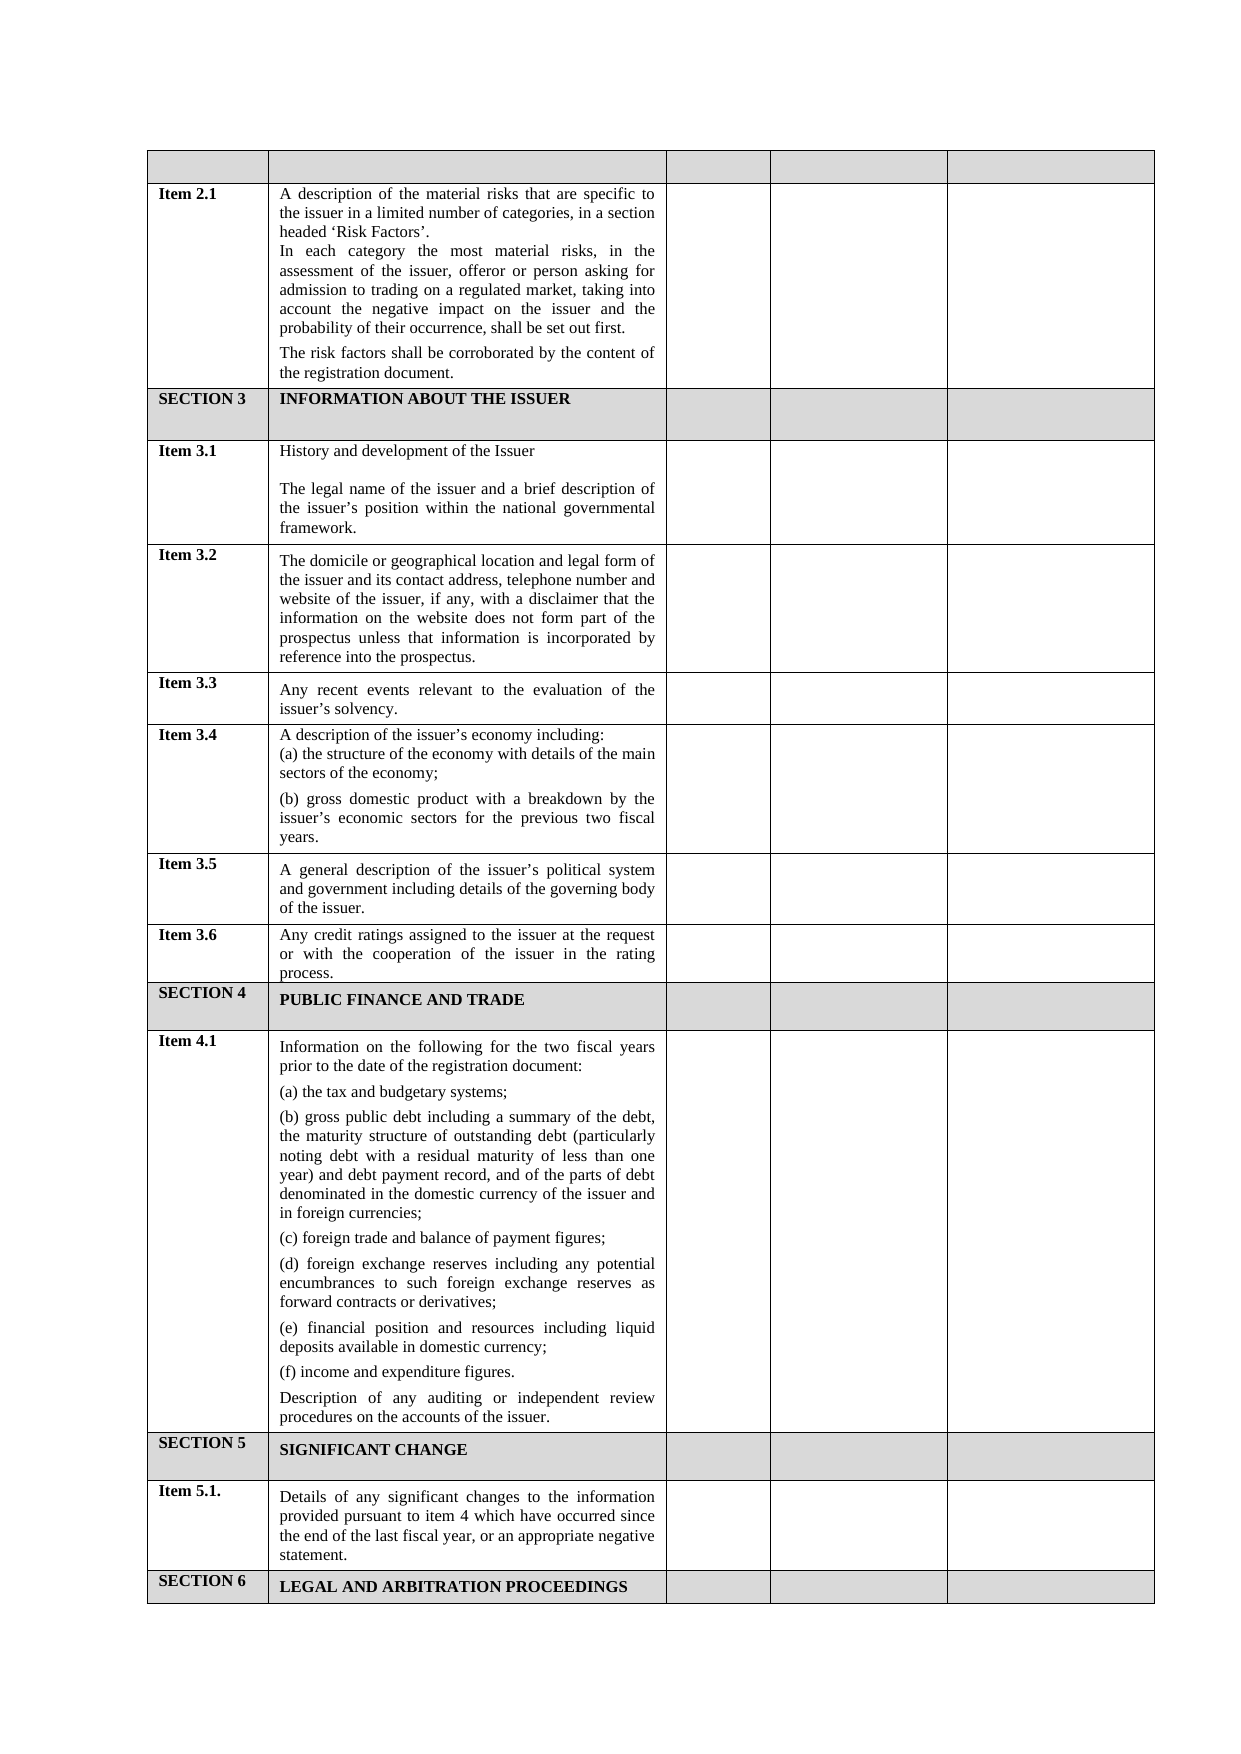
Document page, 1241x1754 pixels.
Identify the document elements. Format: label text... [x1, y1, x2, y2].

table_cell [948, 854, 1154, 923]
table_cell [667, 854, 770, 923]
table_cell Item 2.1 [148, 184, 268, 388]
table_cell [667, 1433, 770, 1480]
table_cell [667, 545, 770, 672]
table_cell Details of any significant changes to the information provided pursuant to item 4 which have occurred since the end of the last fiscal year, or an appropriate negative statement. [269, 1481, 666, 1570]
table_cell A description of the issuer’s economy including: (a) the structure of the economy with details of the main sectors of the economy; (b) gross domestic product with a breakdown by the issuer’s economic sectors for the previous two fiscal years. [269, 725, 666, 852]
table_cell The domicile or geographical location and legal form of the issuer and its contact address, telephone number and website of the issuer, if any, with a disclaimer that the information on the website does not form part of the prospectus unless that information is incorporated by reference into the prospectus. [269, 545, 666, 672]
table_cell [667, 925, 770, 982]
table_cell [667, 389, 770, 440]
table_cell Item 3.6 [148, 925, 268, 982]
table_cell [771, 1433, 947, 1480]
table_cell Item 3.2 [148, 545, 268, 672]
table_cell [771, 1571, 947, 1603]
table_cell [771, 1031, 947, 1432]
table_cell [771, 1481, 947, 1570]
table_cell [667, 1031, 770, 1432]
table_cell History and development of the Issuer The legal name of the issuer and a brief description of the issuer’s position within the national governmental framework. [269, 441, 666, 543]
table_cell [667, 184, 770, 388]
table_cell RISK FACTORS [269, 151, 666, 183]
table_cell PUBLIC FINANCE AND TRADE [269, 983, 666, 1030]
table_cell [667, 441, 770, 543]
table_cell SECTION 4 [148, 983, 268, 1030]
table_cell [948, 441, 1154, 543]
table_cell [771, 673, 947, 724]
table_cell [667, 673, 770, 724]
table_cell Item 3.3 [148, 673, 268, 724]
table_cell Item 4.1 [148, 1031, 268, 1432]
table_cell A description of the material risks that are specific to the issuer in a limited number of categories, in a section headed ‘Risk Factors’. In each category the most material risks, in the assessment of the issuer, offeror or person asking for admission to trading on a regulated market, taking into account the negative impact on the issuer and the probability of their occurrence, shall be set out first. The risk factors shall be corroborated by the content of the registration document. [269, 184, 666, 388]
table_cell [667, 1481, 770, 1570]
table_cell [948, 545, 1154, 672]
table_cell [269, 1571, 666, 1603]
table_cell [948, 1481, 1154, 1570]
table_cell [667, 725, 770, 852]
table_cell [948, 151, 1154, 183]
table_cell A general description of the issuer’s political system and government including details of the governing body of the issuer. [269, 854, 666, 923]
table_cell SECTION 3 [148, 389, 268, 440]
table_cell [948, 1031, 1154, 1432]
table_cell Any recent events relevant to the evaluation of the issuer’s solvency. [269, 673, 666, 724]
table_cell [771, 925, 947, 982]
table_cell [771, 441, 947, 543]
table_cell [771, 151, 947, 183]
table_cell [771, 854, 947, 923]
table_cell [948, 1433, 1154, 1480]
table_cell SECTION 2 [148, 151, 268, 183]
table_cell [771, 725, 947, 852]
table_cell [948, 673, 1154, 724]
table_cell SECTION 6 [148, 1571, 268, 1603]
table_cell [948, 184, 1154, 388]
table_cell Item 3.1 [148, 441, 268, 543]
table_cell [667, 1571, 770, 1603]
table_cell [948, 925, 1154, 982]
table_cell Any credit ratings assigned to the issuer at the request or with the cooperation of the issuer in the rating process. [269, 925, 666, 982]
table_cell [771, 389, 947, 440]
table_cell [771, 983, 947, 1030]
table_cell Item 5.1. [148, 1481, 268, 1570]
table_cell [948, 1571, 1154, 1603]
table_cell [948, 389, 1154, 440]
table_cell [771, 545, 947, 672]
table_cell [948, 725, 1154, 852]
table_cell SECTION 5 [148, 1433, 268, 1480]
table_cell [667, 151, 770, 183]
table_cell INFORMATION ABOUT THE ISSUER [269, 389, 666, 440]
table_cell SIGNIFICANT CHANGE [269, 1433, 666, 1480]
table_cell [667, 983, 770, 1030]
table_cell [771, 184, 947, 388]
table_cell Item 3.5 [148, 854, 268, 923]
table_cell Item 3.4 [148, 725, 268, 852]
table_cell [948, 983, 1154, 1030]
table_cell Information on the following for the two fiscal years prior to the date of the registration document: (a) the tax and budgetary systems; (b) gross public debt including a summary of the debt, the maturity structure of outstanding debt (particularly noting debt with a residual maturity of less than one year) and debt payment record, and of the parts of debt denominated in the domestic currency of the issuer and in foreign currencies; (c) foreign trade and balance of payment figures; (d) foreign exchange reserves including any potential encumbrances to such foreign exchange reserves as forward contracts or derivatives; (e) financial position and resources including liquid deposits available in domestic currency; (f) income and expenditure figures. Description of any auditing or independent review procedures on the accounts of the issuer. [269, 1031, 666, 1432]
